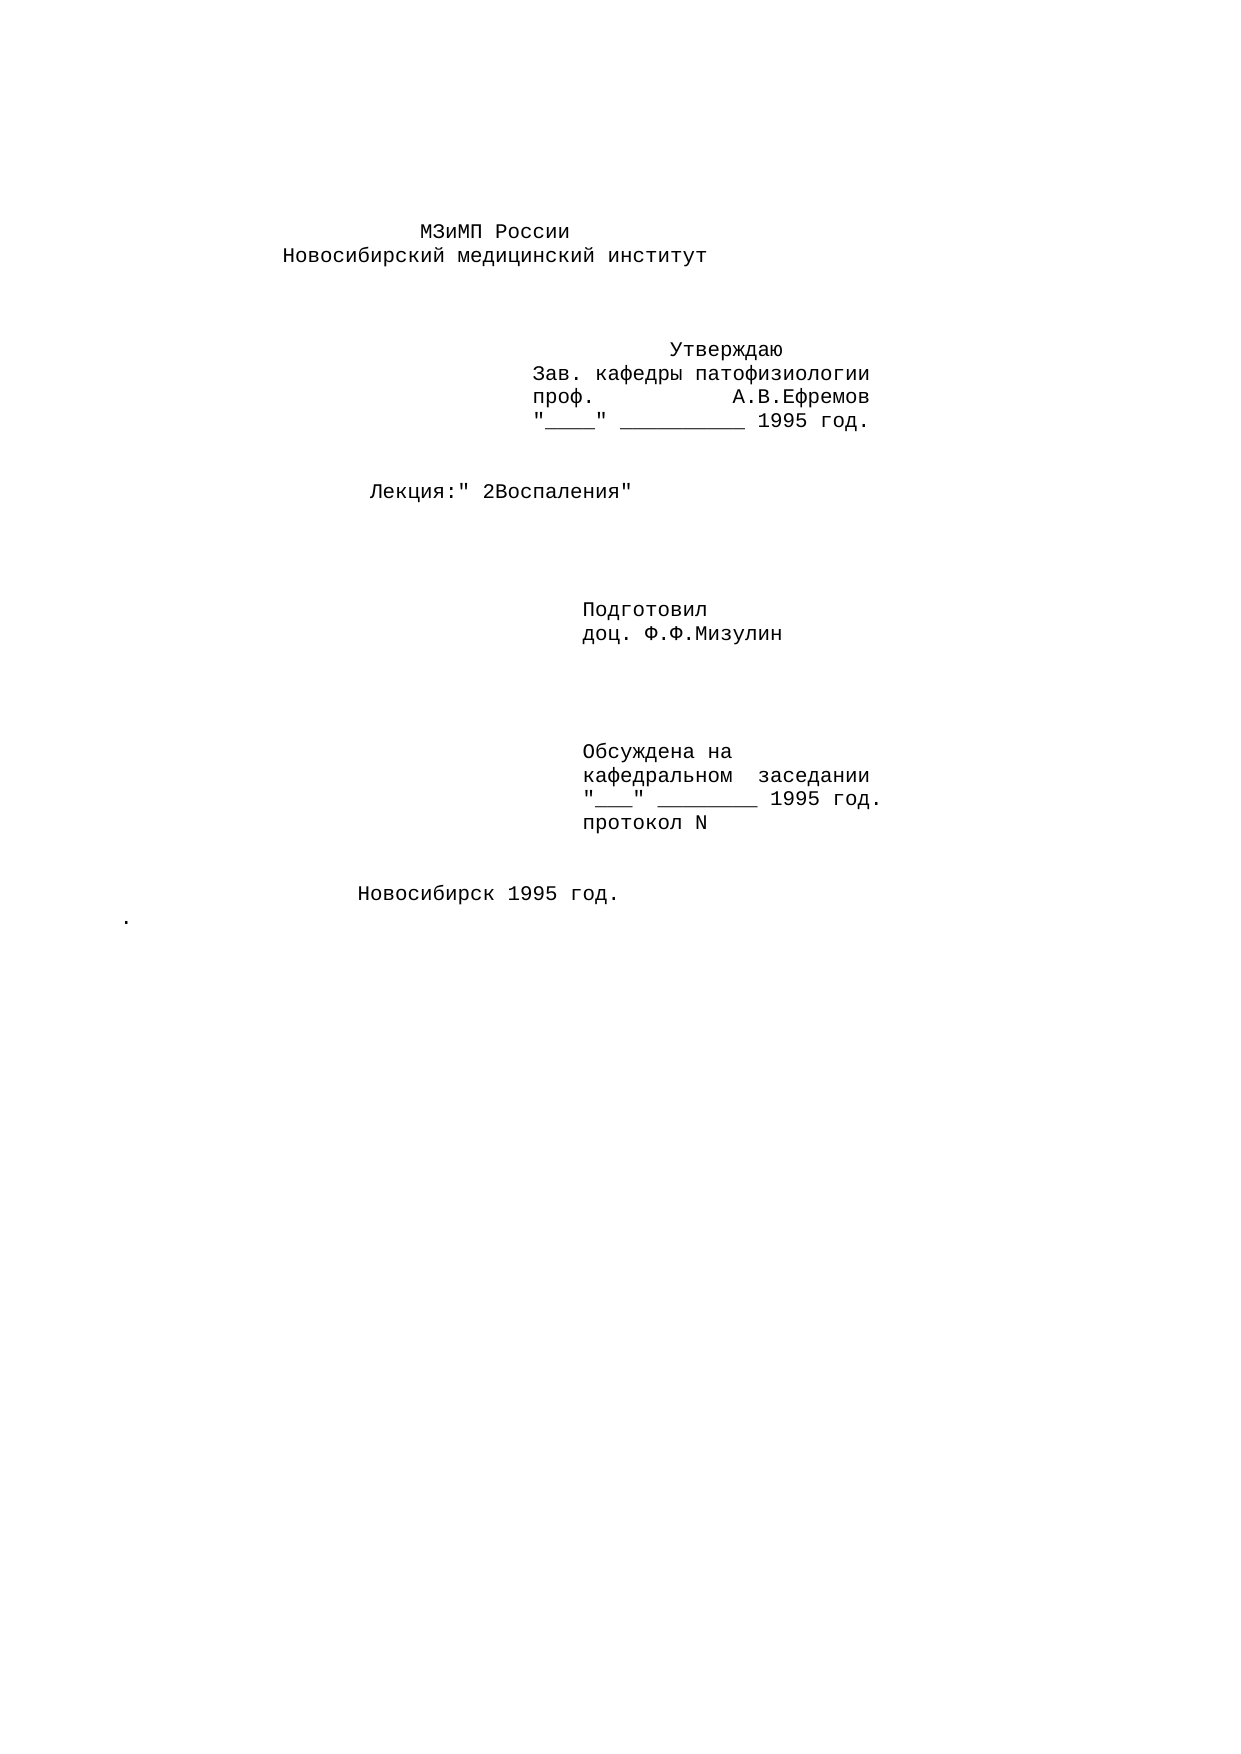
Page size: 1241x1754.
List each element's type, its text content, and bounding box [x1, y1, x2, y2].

text Новосибирский медицинский институт [120, 244, 1120, 268]
text Подготовил [120, 599, 1120, 623]
text Утверждаю [120, 339, 1120, 363]
text Обсуждена на [120, 741, 1120, 765]
text протокол N [120, 812, 1120, 836]
text "____" __________ 1995 год. [120, 410, 1120, 434]
text доц. Ф.Ф.Мизулин [120, 623, 1120, 647]
text кафедральном заседании [120, 765, 1120, 788]
text . [120, 907, 1120, 930]
text Лекция:" 2Воспаления" [120, 481, 1120, 505]
text Новосибирск 1995 год. [120, 883, 1120, 907]
text МЗиМП России [120, 221, 1120, 244]
text "___" ________ 1995 год. [120, 788, 1120, 812]
text проф. А.В.Ефремов [120, 386, 1120, 410]
text Зав. кафедры патофизиологии [120, 363, 1120, 386]
